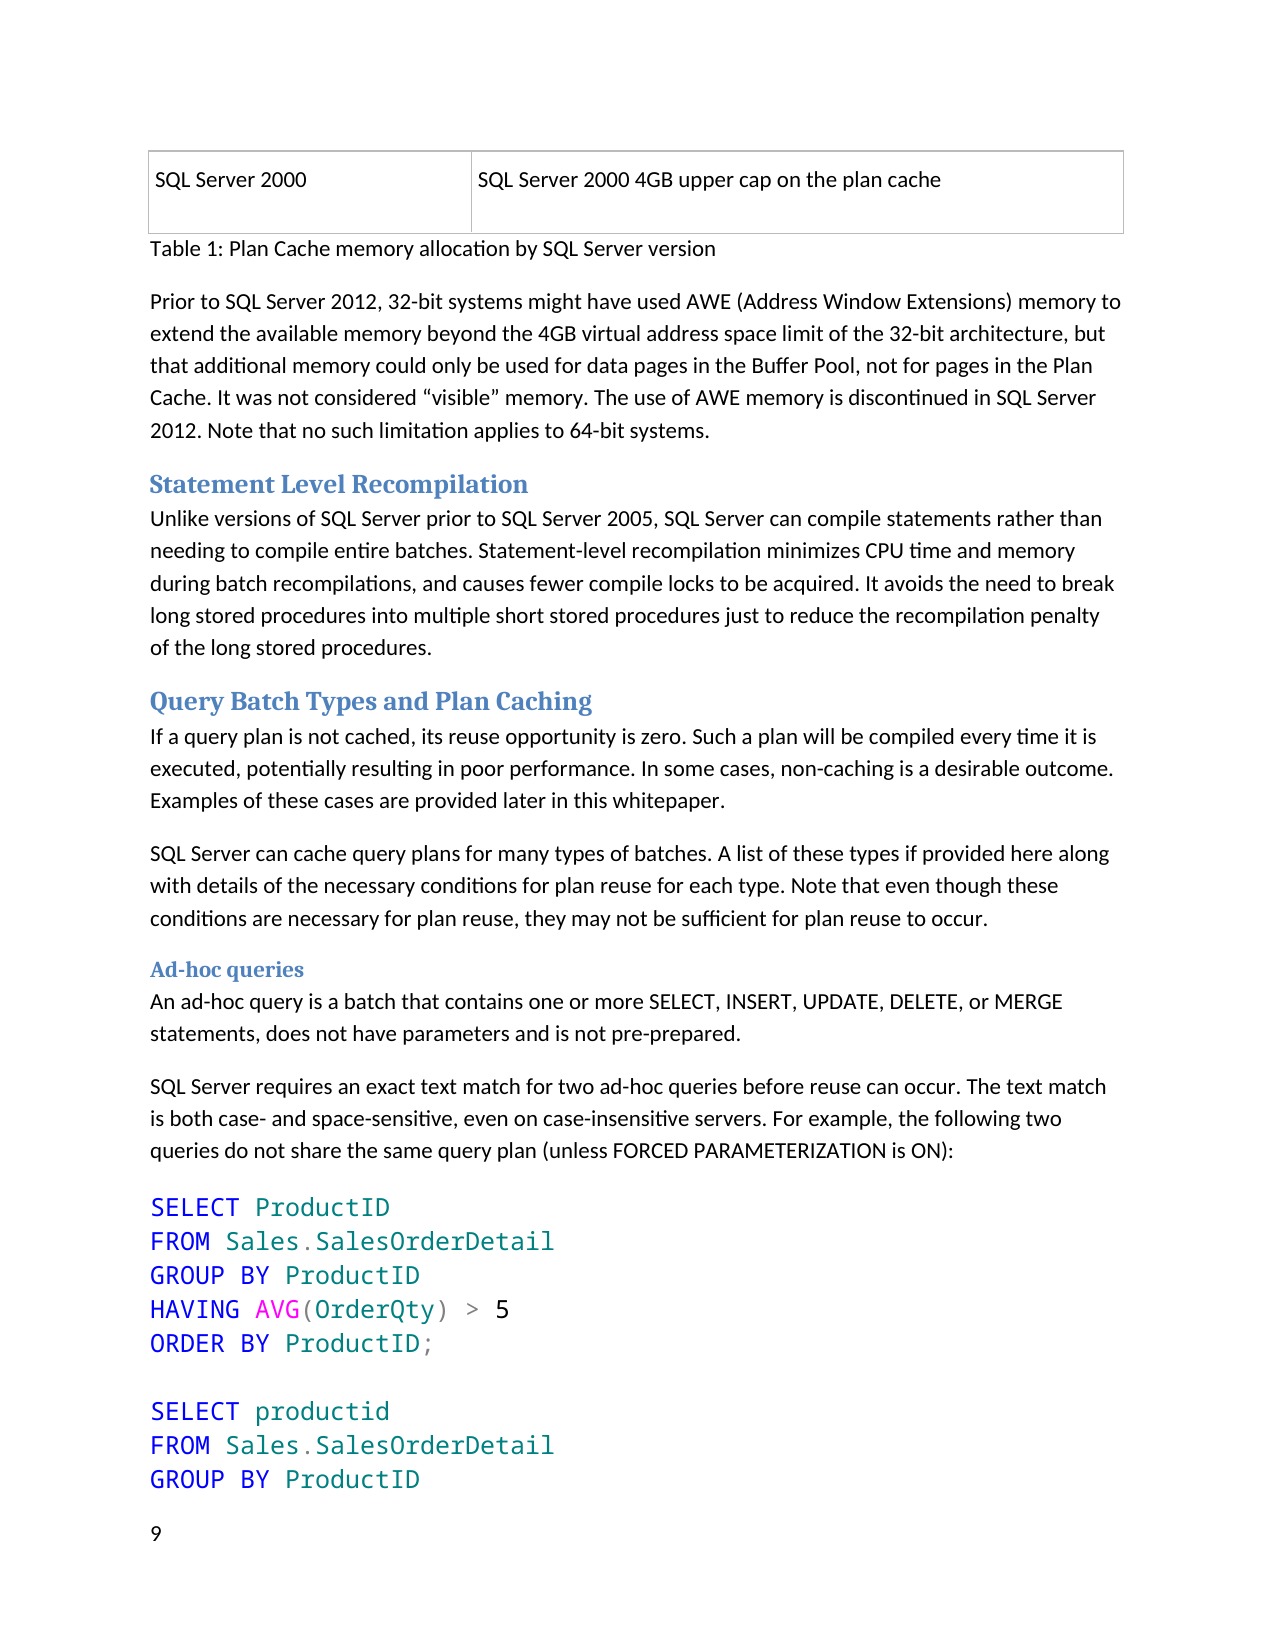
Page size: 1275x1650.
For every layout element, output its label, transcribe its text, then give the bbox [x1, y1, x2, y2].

text SQL Server can cache query plans for many types of batches. A list of these types if provided here along with details of the necessary conditions for plan reuse for each type. Note that even though these conditions are necessary for plan reuse, they may not be sufficient for plan reuse to occur. [150, 839, 1125, 932]
text SELECT ProductID [150, 1189, 1125, 1224]
subtitle Query Batch Types and Plan Caching [150, 686, 1125, 717]
text Prior to SQL Server 2012, 32-bit systems might have used AWE (Address Window Extensions) memory to extend the available memory beyond the 4GB virtual address space limit of the 32-bit architecture, but that additional memory could only be used for data pages in the Buffer Pool, not for pages in the Plan Cache. It was not considered “visible” memory. The use of AWE memory is discontinued in SQL Server 2012. Note that no such limitation applies to 64-bit systems. [150, 287, 1125, 444]
text FROM Sales.SalesOrderDetail [150, 1428, 1125, 1462]
text GROUP BY ProductID [150, 1258, 1125, 1292]
table_cell SQL Server 2000 4GB upper cap on the plan cache [472, 152, 1123, 232]
text ORDER BY ProductID; [150, 1326, 1125, 1360]
table_cell SQL Server 2000 [149, 152, 471, 232]
text GROUP BY ProductID [150, 1462, 1125, 1496]
text HAVING AVG(OrderQty) > 5 [150, 1292, 1125, 1326]
text Table 1: Plan Cache memory allocation by SQL Server version [150, 234, 1125, 262]
text SQL Server requires an exact text match for two ad-hoc queries before reuse can occur. The text match is both case- and space-sensitive, even on case-insensitive servers. For example, the following two queries do not share the same query plan (unless FORCED PARAMETERIZATION is ON): [150, 1072, 1125, 1164]
text An ad-hoc query is a batch that contains one or more SELECT, INSERT, UPDATE, DELETE, or MERGE statements, does not have parameters and is not pre-prepared. [150, 987, 1125, 1047]
subtitle Ad-hoc queries [150, 957, 1125, 983]
text Unlike versions of SQL Server prior to SQL Server 2005, SQL Server can compile statements rather than needing to compile entire batches. Statement-level recompilation minimizes CPU time and memory during batch recompilations, and causes fewer compile locks to be acquired. It avoids the need to break long stored procedures into multiple short stored procedures just to reduce the recompilation penalty of the long stored procedures. [150, 504, 1125, 661]
subtitle Statement Level Recompilation [150, 469, 1125, 500]
text If a query plan is not cached, its reuse opportunity is zero. Such a plan will be compiled every time it is executed, potentially resulting in poor performance. In some cases, non-caching is a desirable outcome. Examples of these cases are provided later in this whitepaper. [150, 722, 1125, 814]
text SELECT productid [150, 1394, 1125, 1428]
text FROM Sales.SalesOrderDetail [150, 1224, 1125, 1258]
